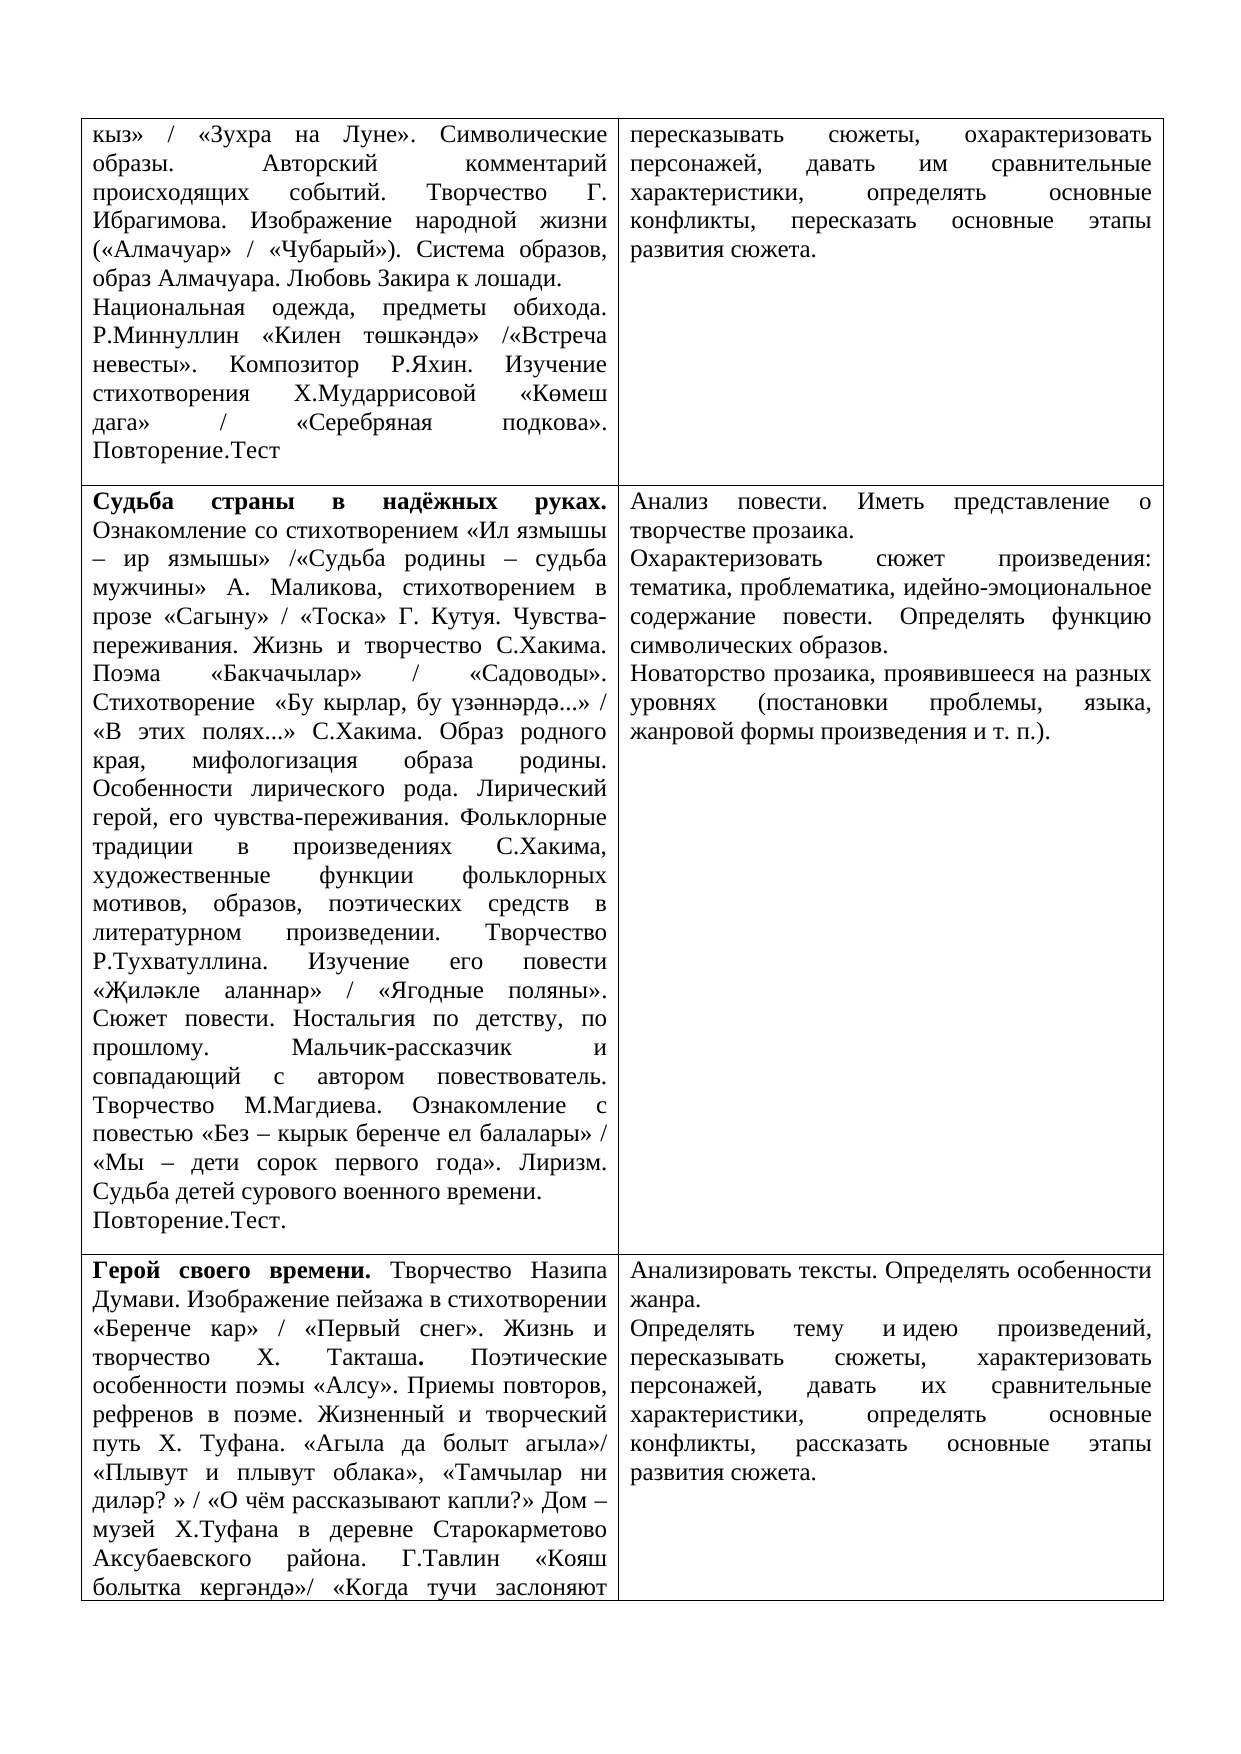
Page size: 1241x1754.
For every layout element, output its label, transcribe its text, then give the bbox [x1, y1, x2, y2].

table_cell Судьба страны в надёжных руках. Ознакомление со стихотворением «Ил язмышы – ир язмышы» /«Судьба родины – судьба мужчины» А. Маликова, стихотворением в прозе «Сагыну» / «Тоска» Г. Кутуя. Чувства-переживания. Жизнь и творчество С.Хакима. Поэма «Бакчачылар» / «Садоводы». Стихотворение «Бу кырлар, бу үзәннәрдә...» / «В этих полях...» С.Хакима. Образ родного края, мифологизация образа родины. Особенности лирического рода. Лирический герой, его чувства-переживания. Фольклорные традиции в произведениях С.Хакима, художественные функции фольклорных мотивов, образов, поэтических средств в литературном произведении. Творчество Р.Тухватуллина. Изучение его повести «Җиләкле аланнар» / «Ягодные поляны». Сюжет повести. Ностальгия по детству, по прошлому. Мальчик-рассказчик и совпадающий с автором повествователь. Творчество М.Магдиева. Ознакомление с повестью «Без – кырык беренче ел балалары» / «Мы – дети сорок первого года». Лиризм. Судьба детей сурового военного времени. Повторение.Тест. [82, 486, 618, 1254]
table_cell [619, 119, 1163, 485]
table_cell Анализ повести. Иметь представление о творчестве прозаика. Охарактеризовать сюжет произведения: тематика, проблематика, идейно-эмоциональное содержание повести. Определять функцию символических образов. Новаторство прозаика, проявившееся на разных уровнях (постановки проблемы, языка, жанровой формы произведения и т. п.). [619, 486, 1163, 1254]
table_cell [619, 1255, 1163, 1600]
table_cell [82, 1255, 618, 1600]
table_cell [82, 119, 618, 485]
